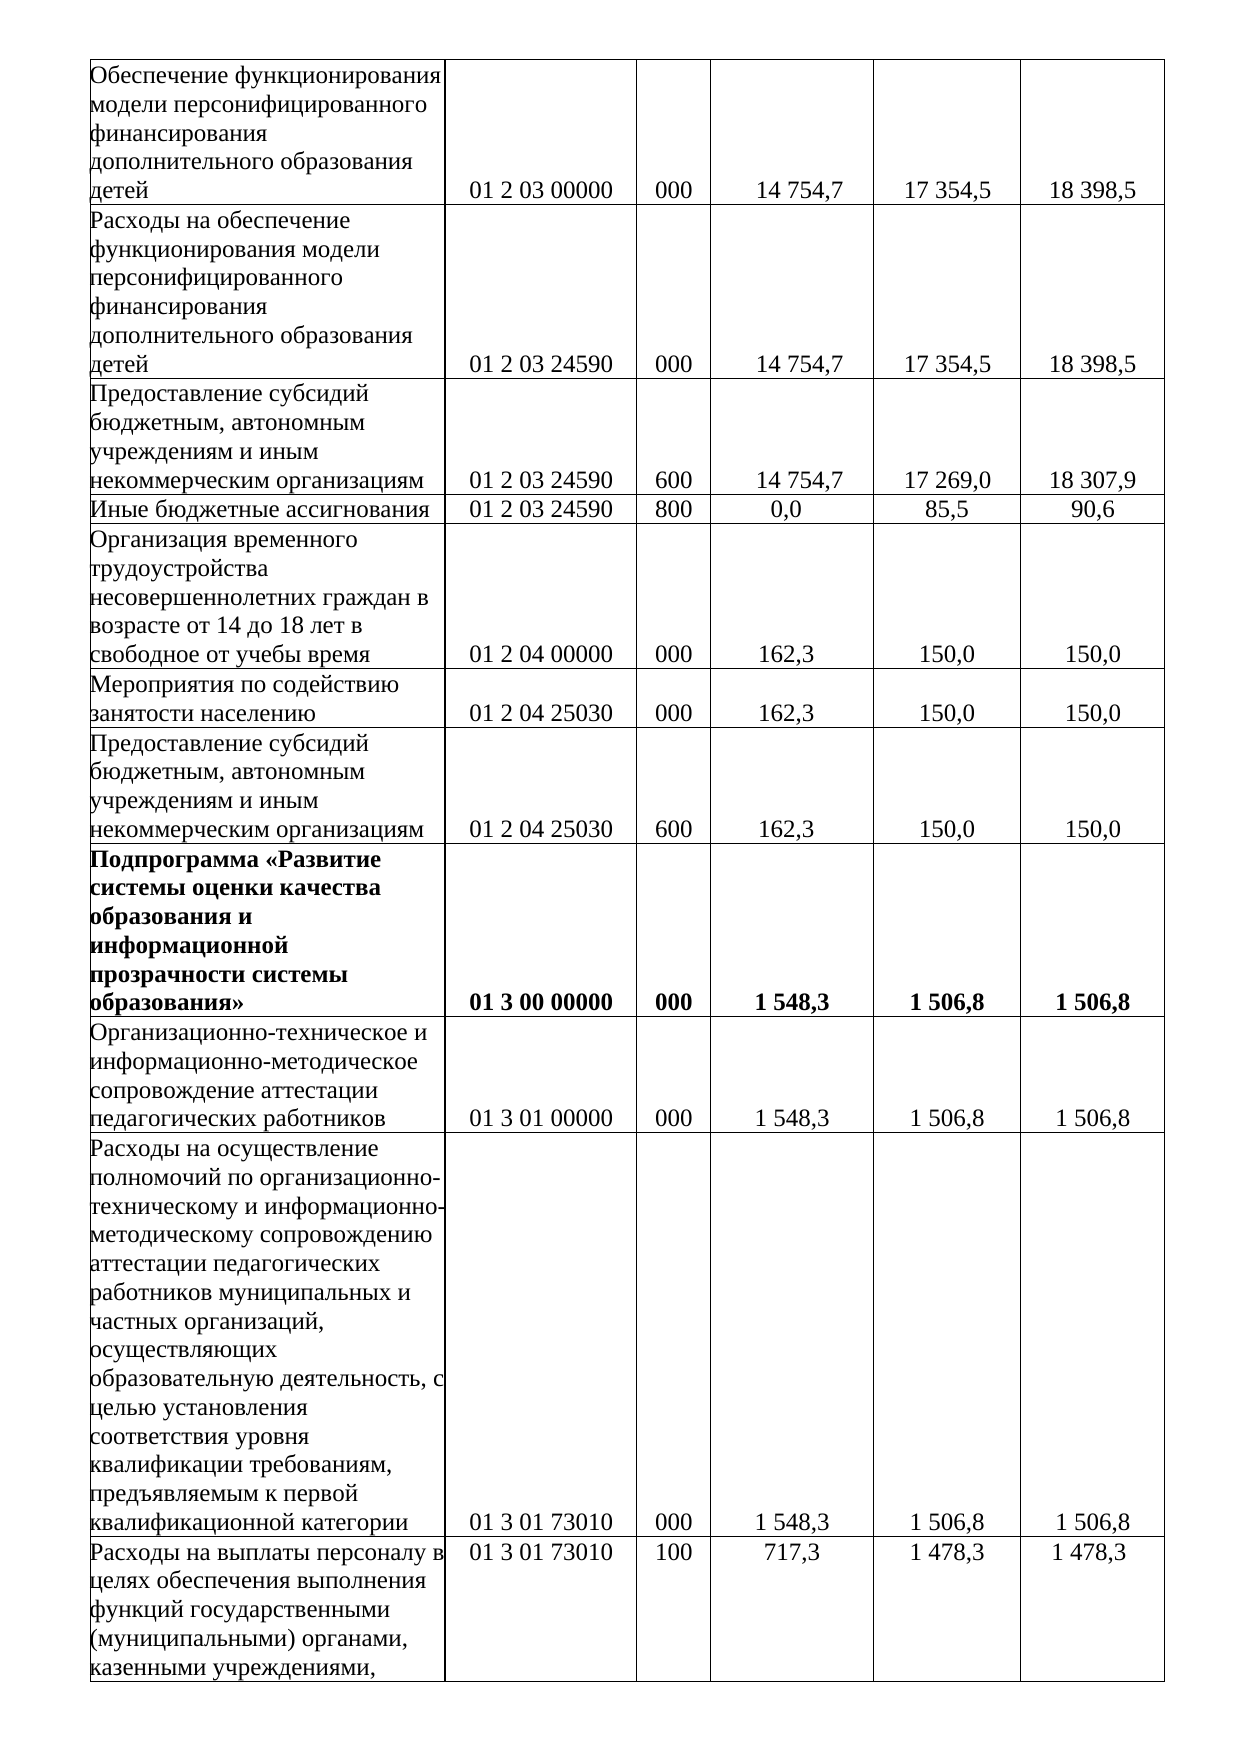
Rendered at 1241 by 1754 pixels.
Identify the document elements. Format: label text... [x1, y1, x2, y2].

table_cell 150,0 [1021, 669, 1164, 727]
table_cell 162,3 [711, 728, 873, 843]
table_cell 1 506,8 [874, 1133, 1020, 1536]
table_cell 1 506,8 [1021, 1017, 1164, 1132]
table_cell 1 548,3 [711, 1133, 873, 1536]
table_cell 17 354,5 [874, 205, 1020, 377]
table_cell 000 [637, 205, 710, 377]
table_cell 0,0 [711, 495, 873, 523]
table_cell 100 [637, 1537, 710, 1681]
table_cell 17 354,5 [874, 60, 1020, 204]
table_cell Организация временного трудоустройства несовершеннолетних граждан в возрасте от 14 до 18 лет в свободное от учебы время [91, 524, 444, 668]
table_cell 01 2 03 00000 [446, 60, 636, 204]
table_cell 600 [637, 379, 710, 493]
table_cell 1 478,3 [874, 1537, 1020, 1681]
table_cell 14 754,7 [711, 60, 873, 204]
table_cell 600 [637, 728, 710, 843]
table_cell 000 [637, 1017, 710, 1132]
table_cell 000 [637, 524, 710, 668]
table_cell 000 [637, 669, 710, 727]
table_cell Иные бюджетные ассигнования [91, 495, 444, 523]
table_cell 90,6 [1021, 495, 1164, 523]
table_cell 1 478,3 [1021, 1537, 1164, 1681]
table_cell Мероприятия по содействию занятости населению [91, 669, 444, 727]
table_cell 150,0 [874, 669, 1020, 727]
table_cell 17 269,0 [874, 379, 1020, 493]
table_cell Обеспечение функционирования модели персонифицированного финансирования дополнительного образования детей [91, 60, 444, 204]
table_cell 162,3 [711, 524, 873, 668]
table_cell Подпрограмма «Развитие системы оценки качества образования и информационной прозрачности системы образования» [91, 844, 444, 1016]
table_cell 000 [637, 844, 710, 1016]
table_cell Предоставление субсидий бюджетным, автономным учреждениям и иным некоммерческим организациям [91, 728, 444, 843]
table_cell 1 548,3 [711, 844, 873, 1016]
table_cell 18 398,5 [1021, 60, 1164, 204]
table_cell 01 2 04 00000 [446, 524, 636, 668]
table_cell 85,5 [874, 495, 1020, 523]
table_cell 800 [637, 495, 710, 523]
table_cell 01 2 03 24590 [446, 495, 636, 523]
table_cell 000 [637, 60, 710, 204]
table_cell 01 2 04 25030 [446, 728, 636, 843]
table_cell 150,0 [874, 524, 1020, 668]
table_cell 1 506,8 [1021, 844, 1164, 1016]
table_cell 18 307,9 [1021, 379, 1164, 493]
table_cell 01 2 03 24590 [446, 379, 636, 493]
table_cell 01 3 01 00000 [446, 1017, 636, 1132]
table_cell 14 754,7 [711, 205, 873, 377]
table_cell 18 398,5 [1021, 205, 1164, 377]
table_cell 14 754,7 [711, 379, 873, 493]
table_cell 01 3 01 73010 [446, 1133, 636, 1536]
table_cell 1 506,8 [874, 844, 1020, 1016]
table_cell 01 3 01 73010 [446, 1537, 636, 1681]
table_cell Расходы на обеспечение функционирования модели персонифицированного финансирования дополнительного образования детей [91, 205, 444, 377]
table_cell 01 2 04 25030 [446, 669, 636, 727]
table_cell 01 2 03 24590 [446, 205, 636, 377]
table_cell Предоставление субсидий бюджетным, автономным учреждениям и иным некоммерческим организациям [91, 379, 444, 493]
table_cell 150,0 [1021, 728, 1164, 843]
table_cell 1 548,3 [711, 1017, 873, 1132]
table_cell 717,3 [711, 1537, 873, 1681]
table_cell 1 506,8 [1021, 1133, 1164, 1536]
table_cell 150,0 [1021, 524, 1164, 668]
table_cell 150,0 [874, 728, 1020, 843]
table_cell 162,3 [711, 669, 873, 727]
table_cell Расходы на осуществление полномочий по организационно-техническому и информационно-методическому сопровождению аттестации педагогических работников муниципальных и частных организаций, осуществляющих образовательную деятельность, с целью установления соответствия уровня квалификации требованиям, предъявляемым к первой квалификационной категории [91, 1133, 444, 1536]
table_cell Организационно-техническое и информационно-методическое сопровождение аттестации педагогических работников [91, 1017, 444, 1132]
table_cell 01 3 00 00000 [446, 844, 636, 1016]
table_cell 000 [637, 1133, 710, 1536]
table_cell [91, 1537, 444, 1681]
table_cell 1 506,8 [874, 1017, 1020, 1132]
